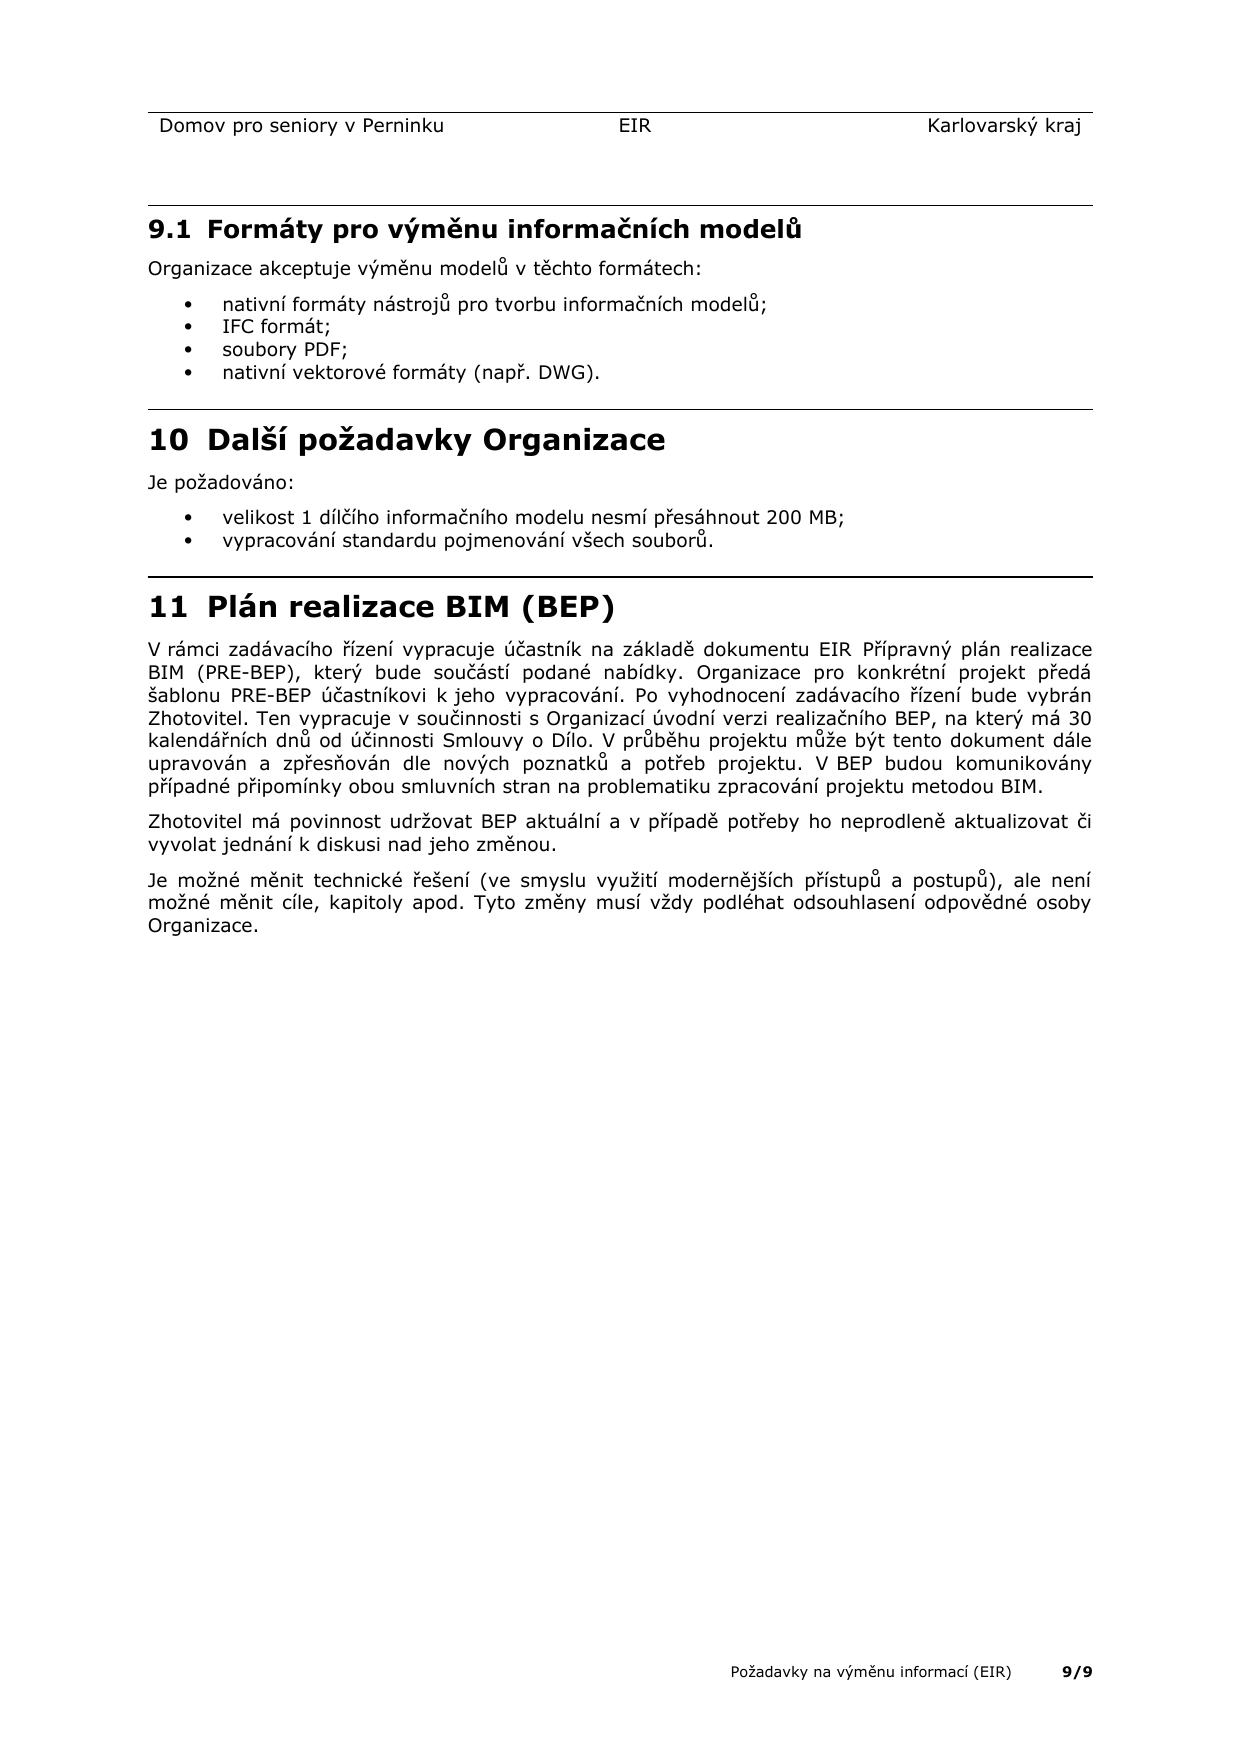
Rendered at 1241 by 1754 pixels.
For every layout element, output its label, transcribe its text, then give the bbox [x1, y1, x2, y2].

text Zhotovitel má povinnost udržovat BEP aktuální a v případě potřeby ho neprodleně aktualizovat či vyvolat jednání k diskusi nad jeho změnou. [148, 810, 1093, 856]
subtitle Formáty pro výměnu informačních modelů [148, 206, 1093, 244]
text nativní vektorové formáty (např. DWG). [185, 361, 1093, 384]
text Organizace akceptuje výměnu modelů v těchto formátech: [148, 257, 1093, 279]
text soubory PDF; [185, 338, 1093, 361]
text vypracování standardu pojmenování všech souborů. [185, 528, 1093, 551]
text velikost 1 dílčího informačního modelu nesmí přesáhnout 200 MB; [185, 506, 1093, 528]
text V rámci zadávacího řízení vypracuje účastník na základě dokumentu EIR Přípravný plán realizace BIM (PRE-BEP), který bude součástí podané nabídky. Organizace pro konkrétní projekt předá šablonu PRE-BEP účastníkovi k jeho vypracování. Po vyhodnocení zadávacího řízení bude vybrán Zhotovitel. Ten vypracuje v součinnosti s Organizací úvodní verzi realizačního BEP, na který má 30 kalendářních dnů od účinnosti Smlouvy o Dílo. V průběhu projektu může být tento dokument dále upravován a zpřesňován dle nových poznatků a potřeb projektu. V BEP budou komunikovány případné připomínky obou smluvních stran na problematiku zpracování projektu metodou BIM. [148, 638, 1093, 797]
subtitle Plán realizace BIM (BEP) [148, 578, 1093, 625]
text Je možné měnit technické řešení (ve smyslu využití modernějších přístupů a postupů), ale není možné měnit cíle, kapitoly apod. Tyto změny musí vždy podléhat odsouhlasení odpovědné osoby Organizace. [148, 868, 1093, 937]
text IFC formát; [185, 315, 1093, 338]
text nativní formáty nástrojů pro tvorbu informačních modelů; [185, 292, 1093, 315]
subtitle Další požadavky Organizace [148, 410, 1093, 458]
text Je požadováno: [148, 470, 1093, 493]
